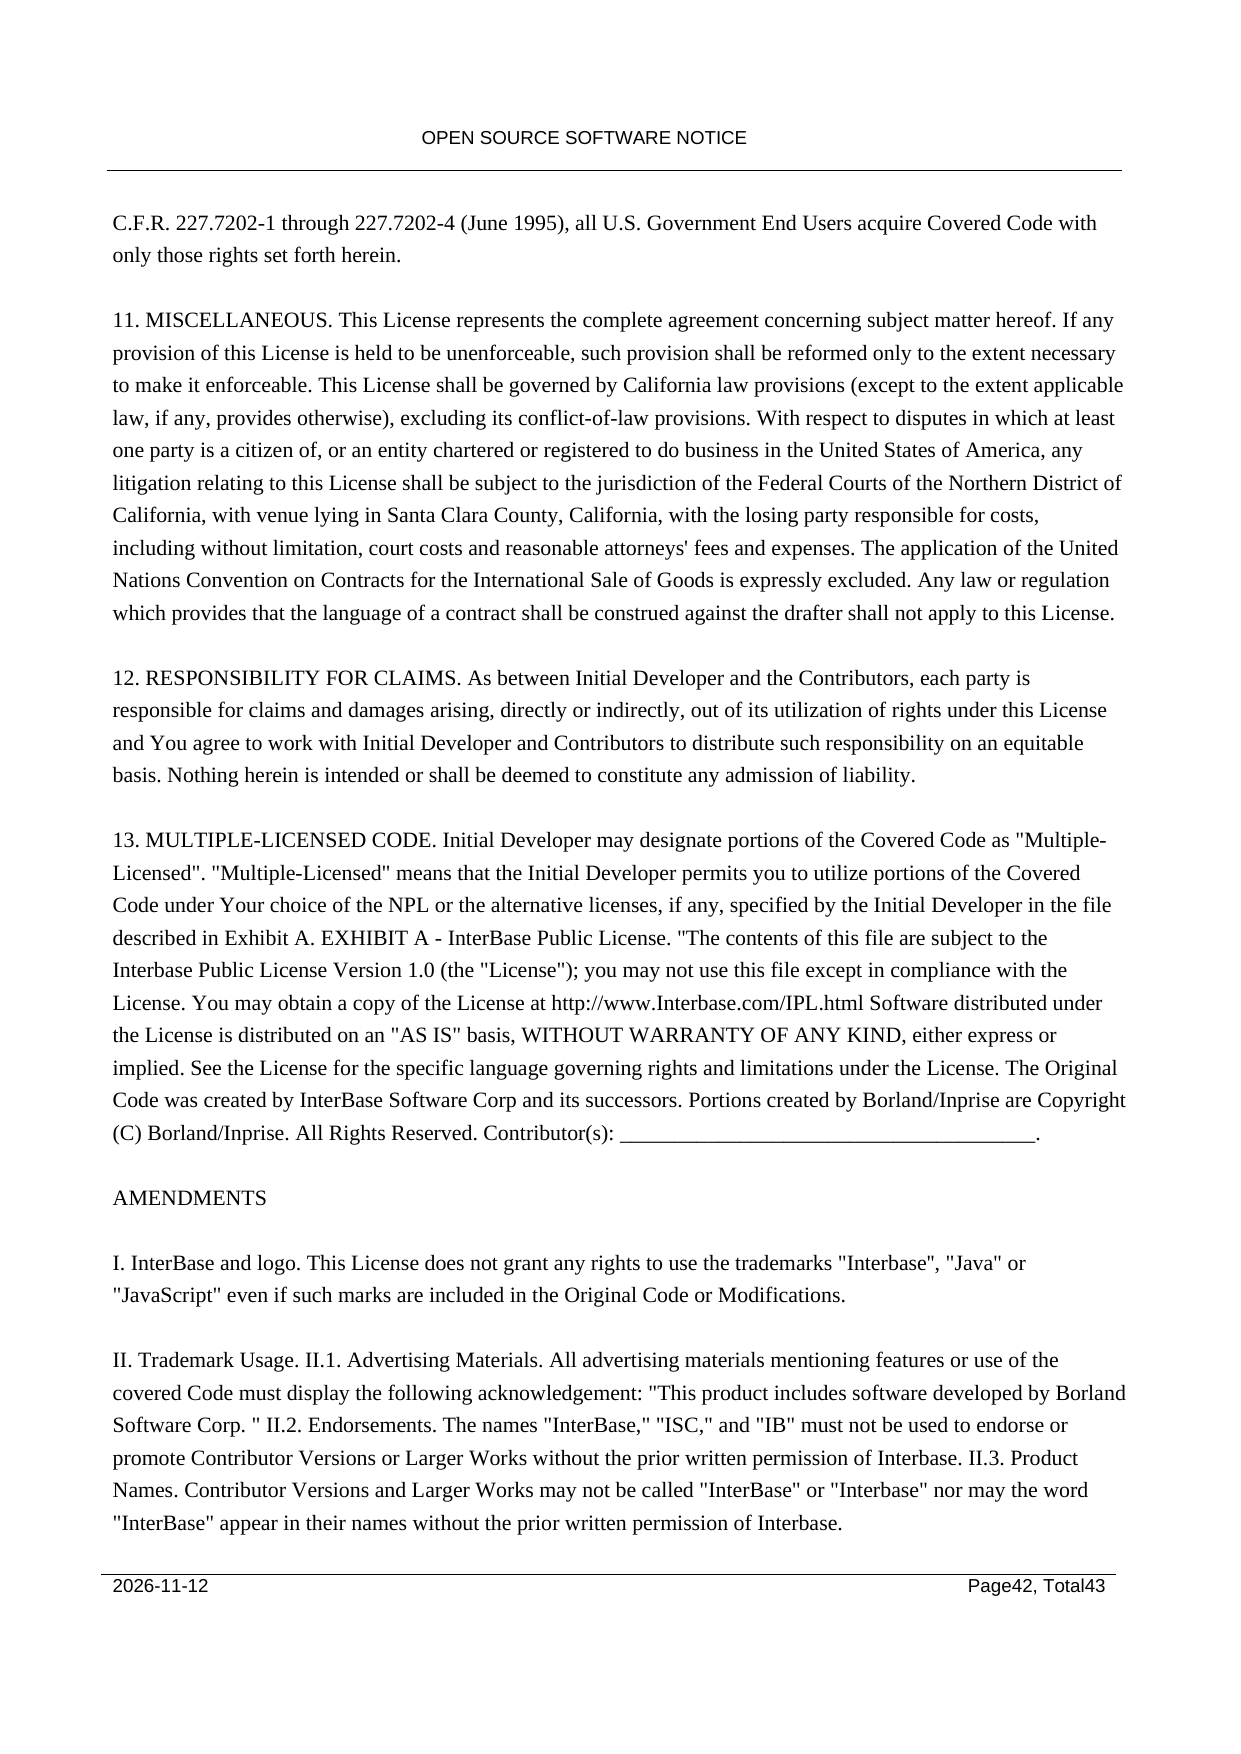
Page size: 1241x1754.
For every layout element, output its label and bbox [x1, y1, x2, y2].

text [112, 206, 1128, 1539]
